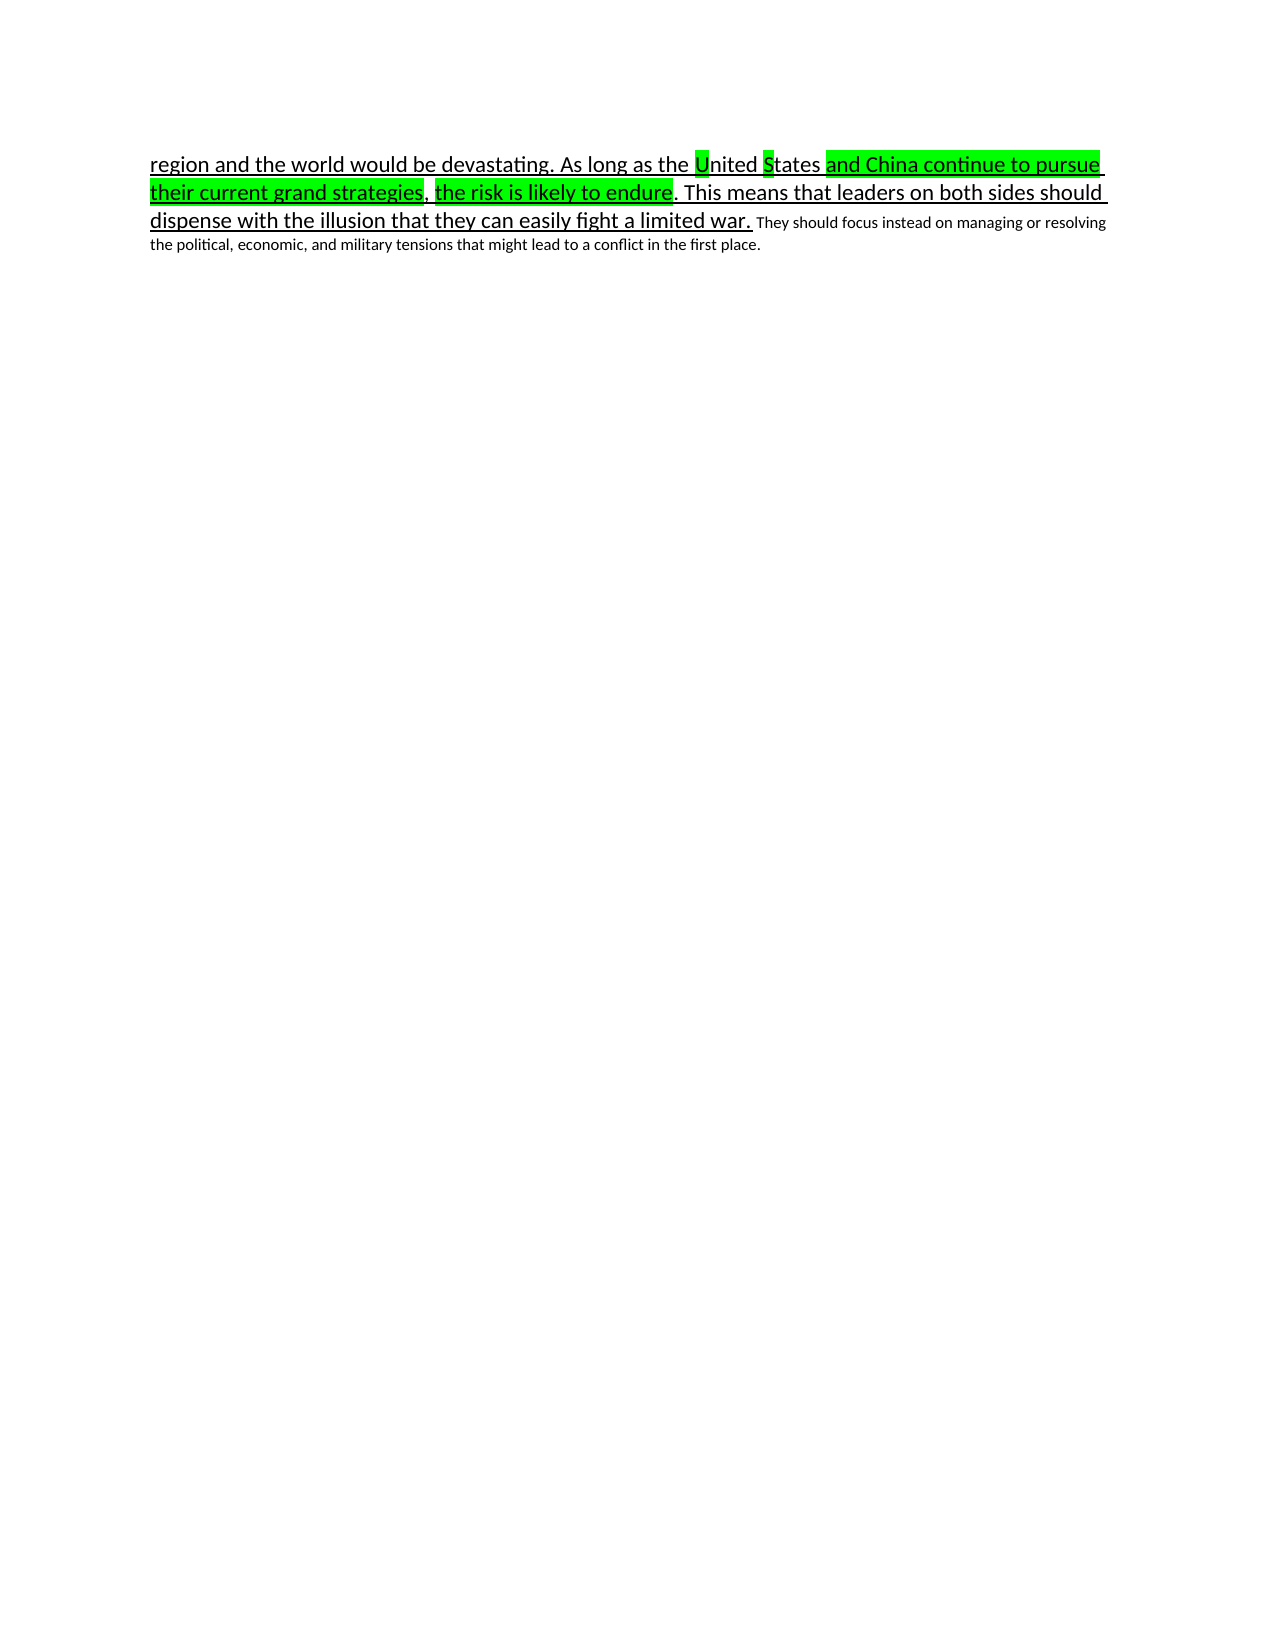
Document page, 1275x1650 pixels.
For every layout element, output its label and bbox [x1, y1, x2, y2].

text [150, 150, 1125, 254]
